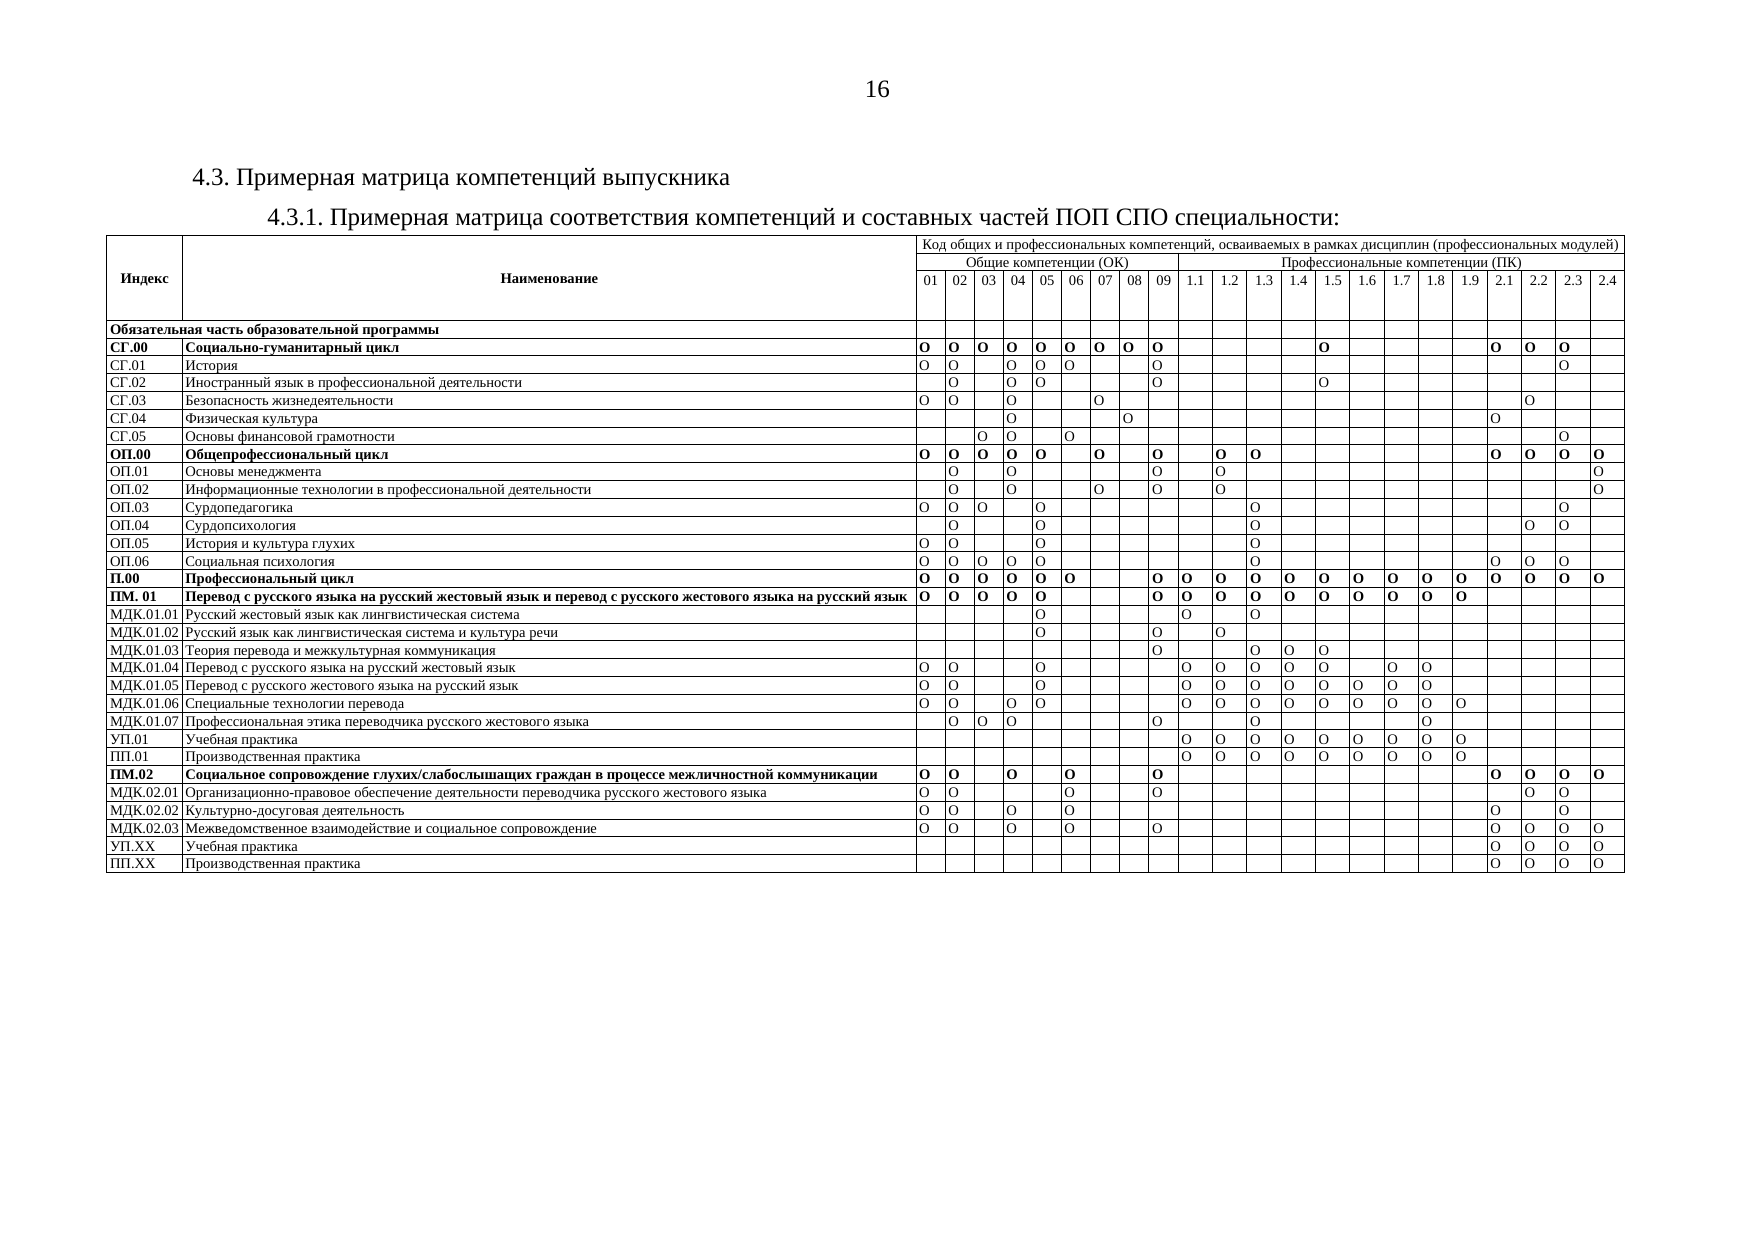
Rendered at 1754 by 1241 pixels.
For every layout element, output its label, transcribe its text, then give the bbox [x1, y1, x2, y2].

table_cell [1316, 802, 1349, 818]
table_cell [1091, 624, 1119, 640]
table_cell [1033, 410, 1061, 427]
table_cell О [1062, 428, 1090, 444]
table_cell [1419, 855, 1452, 872]
table_cell [1179, 374, 1212, 391]
table_cell [1350, 624, 1384, 640]
table_cell [1385, 552, 1418, 569]
table_cell [1591, 802, 1624, 818]
table_cell [1282, 428, 1315, 444]
table_cell [1247, 410, 1281, 427]
table_cell [917, 837, 945, 854]
table_cell СГ.02 [107, 374, 182, 391]
table_cell О [1453, 588, 1487, 605]
table_cell [1556, 730, 1590, 747]
table_cell О [917, 588, 945, 605]
table_cell О [946, 499, 974, 516]
table_cell [1316, 428, 1349, 444]
table_cell О [1385, 588, 1418, 605]
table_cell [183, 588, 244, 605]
table_cell [1488, 499, 1521, 516]
table_cell [946, 748, 974, 765]
table_cell [975, 392, 1003, 409]
table_cell [1453, 463, 1487, 480]
table_cell О [1488, 766, 1521, 783]
table_cell О [1385, 748, 1418, 765]
table_cell [1591, 321, 1624, 337]
table_cell [1091, 677, 1119, 694]
table_cell О [946, 570, 974, 587]
table_cell [946, 641, 974, 658]
table_cell МДК.01.01 [107, 606, 182, 622]
table_cell О [1179, 730, 1212, 747]
table_cell О [1213, 730, 1246, 747]
table_cell [1419, 499, 1452, 516]
table_cell [1556, 463, 1590, 480]
table_cell [975, 517, 1003, 533]
table_cell Основы менеджмента [183, 463, 916, 480]
table_cell [1453, 392, 1487, 409]
table_cell Социальное сопровождение глухих/слабослышащих граждан в процессе межличностной коммуникации [183, 766, 595, 783]
table_cell О [1556, 499, 1590, 516]
table_cell 03 [975, 271, 1003, 320]
table_cell 1.8 [1419, 271, 1452, 320]
table_cell [1350, 535, 1384, 551]
table_cell [1316, 784, 1349, 801]
table_cell О [946, 659, 974, 676]
table_cell [1062, 463, 1090, 480]
table_cell [1033, 730, 1061, 747]
table_cell ОП.06 [107, 552, 182, 569]
table_cell [1091, 410, 1119, 427]
table_cell [1120, 392, 1148, 409]
table_cell [1091, 730, 1119, 747]
table_cell Безопасность жизнедеятельности [183, 392, 916, 409]
table_cell 1.7 [1385, 271, 1418, 320]
table_cell [1556, 535, 1590, 551]
table_cell О [1033, 588, 1061, 605]
table_cell [1120, 837, 1148, 854]
table_cell О [1316, 659, 1349, 676]
table_cell [1033, 784, 1061, 801]
table_header Код общих и профессиональных компетенций, осваиваемых в рамках дисциплин (профессиональных модулей) [917, 236, 1624, 253]
table_cell О [1213, 481, 1246, 498]
table_cell [1179, 820, 1212, 836]
table_cell О [1556, 855, 1590, 872]
table_cell [1091, 374, 1119, 391]
table_cell Общепрофессиональный цикл [183, 445, 916, 462]
table_cell [1120, 570, 1148, 587]
table_cell О [1033, 570, 1061, 587]
table_cell [1282, 339, 1315, 355]
table_cell [1385, 392, 1418, 409]
table_cell [1120, 374, 1148, 391]
table_cell [1316, 321, 1349, 337]
table_cell О [1316, 641, 1349, 658]
table_cell [1179, 428, 1212, 444]
table_cell 1.9 [1453, 271, 1487, 320]
table_cell [1556, 695, 1590, 712]
table_cell [1247, 837, 1281, 854]
table_cell [1488, 730, 1521, 747]
table_cell [1488, 463, 1521, 480]
table_cell Теория перевода и межкультурная коммуникация [496, 641, 916, 658]
table_cell [1213, 392, 1246, 409]
table_cell О [1556, 802, 1590, 818]
table_cell [1213, 802, 1246, 818]
table_cell О [917, 784, 945, 801]
table_cell 2.4 [1591, 271, 1624, 320]
table_cell О [1556, 356, 1590, 373]
table_cell [1120, 677, 1148, 694]
table_cell [1419, 535, 1452, 551]
table_cell [1385, 428, 1418, 444]
table_cell О [917, 445, 945, 462]
table_cell О [946, 445, 974, 462]
table_cell [1522, 695, 1555, 712]
table_cell О [1004, 392, 1032, 409]
table_cell О [1316, 339, 1349, 355]
table_cell [946, 428, 974, 444]
table_cell СГ.00 [107, 339, 182, 355]
table_cell МДК.01.06 [107, 695, 182, 712]
table_cell Информационные технологии в профессиональной деятельности [183, 481, 916, 498]
table_cell [1385, 855, 1418, 872]
table_cell [1120, 463, 1148, 480]
table_cell [1385, 374, 1418, 391]
table_cell [1591, 339, 1624, 355]
table_cell [1556, 606, 1590, 622]
table_cell [1247, 356, 1281, 373]
table_cell [1522, 677, 1555, 694]
table_cell [1453, 677, 1487, 694]
table_cell [1149, 802, 1178, 818]
table_cell О [1004, 588, 1032, 605]
table_cell О [946, 802, 974, 818]
table_cell Русский язык как лингвистическая система и культура речи [558, 624, 916, 640]
table_cell УП.01 [107, 730, 182, 747]
table_cell [1385, 410, 1418, 427]
table_cell [917, 606, 945, 622]
table_cell [917, 641, 945, 658]
table_cell [1120, 445, 1148, 462]
table_cell О [1004, 445, 1032, 462]
table_cell [1453, 374, 1487, 391]
table_cell [1120, 713, 1148, 729]
table_cell УП.ХХ [107, 837, 182, 854]
table_cell [975, 677, 1003, 694]
table_cell О [1316, 677, 1349, 694]
table_cell О [917, 552, 945, 569]
table_cell Производственная практика [183, 855, 916, 872]
table_cell [1213, 552, 1246, 569]
table_cell [1488, 517, 1521, 533]
table_cell [946, 321, 974, 337]
table_cell [1488, 392, 1521, 409]
table_cell [1556, 713, 1590, 729]
table_cell О [1522, 339, 1555, 355]
table_cell О [1033, 374, 1061, 391]
table_cell [1350, 552, 1384, 569]
table_cell [1033, 855, 1061, 872]
table_cell [1179, 535, 1212, 551]
table_cell О [1556, 837, 1590, 854]
table_cell МДК.01.03 [107, 641, 182, 658]
table_cell [975, 481, 1003, 498]
table_cell [1419, 784, 1452, 801]
table_cell [1488, 535, 1521, 551]
table_cell О [917, 499, 945, 516]
table_cell О [1556, 784, 1590, 801]
table_cell [1453, 855, 1487, 872]
table_cell [1488, 784, 1521, 801]
table_cell О [1419, 695, 1452, 712]
table_cell [1179, 445, 1212, 462]
table_cell Сурдопедагогика [183, 499, 916, 516]
table_cell [1091, 855, 1119, 872]
table_cell О [1004, 570, 1032, 587]
table_cell О [1213, 445, 1246, 462]
table_cell О [1247, 535, 1281, 551]
table_cell [1062, 410, 1090, 427]
table_cell О [1213, 695, 1246, 712]
table_cell [1213, 428, 1246, 444]
table_cell [1419, 481, 1452, 498]
table_cell [1556, 588, 1590, 605]
table_cell [1062, 677, 1090, 694]
table_cell О [1247, 606, 1281, 622]
table_cell [1062, 713, 1090, 729]
table_cell Профессиональные компетенции (ПК) [1179, 254, 1624, 270]
table_cell О [917, 820, 945, 836]
table_cell [1282, 535, 1315, 551]
table_cell О [1179, 677, 1212, 694]
table_cell [1453, 481, 1487, 498]
table_cell [975, 374, 1003, 391]
table_cell О [1062, 339, 1090, 355]
table_cell О [1282, 730, 1315, 747]
table_cell [917, 748, 945, 765]
table_cell О [1004, 713, 1032, 729]
table_cell [975, 820, 1003, 836]
table_cell [1091, 784, 1119, 801]
table_cell [1282, 517, 1315, 533]
table_cell О [1213, 624, 1246, 640]
table_cell [917, 463, 945, 480]
table_cell Иностранный язык в профессиональной деятельности [183, 374, 916, 391]
table_cell 1.2 [1213, 271, 1246, 320]
table_cell О [1282, 641, 1315, 658]
table_cell [1453, 517, 1487, 533]
table_cell О [1247, 677, 1281, 694]
table_cell [917, 374, 945, 391]
table_cell [917, 428, 945, 444]
table_cell О [1591, 570, 1624, 587]
table_cell [1350, 463, 1384, 480]
table_cell [1488, 641, 1521, 658]
table_cell [1120, 820, 1148, 836]
table_cell [1091, 820, 1119, 836]
table_cell [1179, 641, 1212, 658]
table_cell О [1488, 445, 1521, 462]
table_cell [1350, 802, 1384, 818]
table_cell 1.3 [1247, 271, 1281, 320]
text 4.3. Примерная матрица компетенций выпускника [118, 162, 1636, 191]
table_cell О [1179, 695, 1212, 712]
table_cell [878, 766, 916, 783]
table_cell [1179, 766, 1212, 783]
table_cell [1033, 321, 1061, 337]
table_cell Перевод с русского жестового языка на русский язык [519, 677, 916, 694]
table_cell [1282, 321, 1315, 337]
table_cell О [975, 428, 1003, 444]
table_cell [1062, 499, 1090, 516]
table_cell [1091, 499, 1119, 516]
table_cell [1350, 837, 1384, 854]
table_cell О [1149, 820, 1178, 836]
table_cell [1149, 748, 1178, 765]
table_cell О [1247, 730, 1281, 747]
table_cell [1213, 339, 1246, 355]
table_cell [1149, 517, 1178, 533]
table_cell 1.1 [1179, 271, 1212, 320]
table_cell О [1247, 641, 1281, 658]
table_cell [1004, 855, 1032, 872]
table_cell [1247, 463, 1281, 480]
table_cell [1385, 356, 1418, 373]
table_cell О [1282, 659, 1315, 676]
table_cell [1179, 517, 1212, 533]
table_cell [1091, 695, 1119, 712]
table_cell [1179, 339, 1212, 355]
table_cell [1350, 855, 1384, 872]
table_cell [975, 535, 1003, 551]
table_cell О [1488, 837, 1521, 854]
table_cell [1033, 748, 1061, 765]
table_cell [1282, 855, 1315, 872]
table_cell О [1213, 588, 1246, 605]
table_cell [1062, 730, 1090, 747]
table_cell О [1004, 820, 1032, 836]
table_cell О [1350, 677, 1384, 694]
table_cell О [1591, 837, 1624, 854]
table_cell Профессиональный цикл [183, 570, 916, 587]
table_cell [1488, 588, 1521, 605]
table_cell [1120, 855, 1148, 872]
table_cell О [1282, 677, 1315, 694]
table_cell [1591, 499, 1624, 516]
table_cell О [1316, 374, 1349, 391]
table_cell [1316, 356, 1349, 373]
table_cell [917, 730, 945, 747]
table_cell [1091, 802, 1119, 818]
text 4.3.1. Примерная матрица соответствия компетенций и составных частей ПОП СПО специальности: [193, 202, 1636, 231]
table_cell [1591, 356, 1624, 373]
table_cell [1316, 535, 1349, 551]
table_cell О [1033, 356, 1061, 373]
table_cell [1247, 481, 1281, 498]
table_cell [1522, 535, 1555, 551]
table_cell [1419, 641, 1452, 658]
table_cell О [1385, 677, 1418, 694]
table_cell [1062, 606, 1090, 622]
table_cell Физическая культура [183, 410, 916, 427]
table_cell О [946, 392, 974, 409]
table_cell О [1179, 570, 1212, 587]
table_cell [1091, 570, 1119, 587]
table_cell [1004, 730, 1032, 747]
table_cell [1350, 374, 1384, 391]
table_cell [1556, 641, 1590, 658]
table_cell [1004, 659, 1032, 676]
table_cell О [917, 535, 945, 551]
table_cell [1591, 748, 1624, 765]
table_cell [1316, 820, 1349, 836]
table_cell [1004, 677, 1032, 694]
table_cell [975, 410, 1003, 427]
table_cell 1.5 [1316, 271, 1349, 320]
table_cell О [1488, 855, 1521, 872]
table_cell [1282, 445, 1315, 462]
table_cell [1062, 321, 1090, 337]
table_cell [1062, 374, 1090, 391]
table_cell [1522, 641, 1555, 658]
table_cell [1556, 392, 1590, 409]
table_cell О [1062, 570, 1090, 587]
table_cell О [1004, 766, 1032, 783]
table_cell [1062, 695, 1090, 712]
table_cell [1488, 748, 1521, 765]
table_cell О [1488, 410, 1521, 427]
table_cell [1247, 339, 1281, 355]
table_cell О [1247, 713, 1281, 729]
table_cell [1522, 730, 1555, 747]
table_cell [1556, 677, 1590, 694]
table_cell [1385, 766, 1418, 783]
table_cell [1282, 837, 1315, 854]
table_cell МДК.01.07 [107, 713, 182, 729]
table_cell О [1282, 748, 1315, 765]
table_cell О [1179, 748, 1212, 765]
table_cell [1282, 463, 1315, 480]
table_cell О [1522, 784, 1555, 801]
table_cell Межведомственное взаимодействие и социальное сопровождение [597, 820, 916, 836]
table_cell О [1385, 730, 1418, 747]
table_cell ОП.03 [107, 499, 182, 516]
table_cell [1522, 410, 1555, 427]
table_cell [1033, 713, 1061, 729]
table_cell О [1004, 428, 1032, 444]
table_cell [1419, 552, 1452, 569]
table_cell О [1033, 624, 1061, 640]
table_cell О [1179, 588, 1212, 605]
table_cell [1385, 535, 1418, 551]
table_cell 1.4 [1282, 271, 1315, 320]
table_cell О [1419, 748, 1452, 765]
table_cell О [1062, 802, 1090, 818]
table_cell О [1247, 552, 1281, 569]
table_cell О [1149, 713, 1178, 729]
table_cell [1488, 374, 1521, 391]
table_cell О [1488, 552, 1521, 569]
table_cell [1419, 428, 1452, 444]
table_cell [946, 606, 974, 622]
table_cell О [1149, 624, 1178, 640]
table_cell О [1004, 356, 1032, 373]
table_cell [1091, 517, 1119, 533]
table_cell [1453, 356, 1487, 373]
table_cell [1091, 641, 1119, 658]
table_cell [1120, 535, 1148, 551]
table_cell [1488, 659, 1521, 676]
table_cell О [1033, 517, 1061, 533]
table_cell [975, 641, 1003, 658]
table_cell [1179, 552, 1212, 569]
table_cell О [1556, 445, 1590, 462]
table_cell [1522, 659, 1555, 676]
table_cell [1316, 606, 1349, 622]
table_cell [946, 837, 974, 854]
table_cell О [1033, 339, 1061, 355]
table_cell [1488, 624, 1521, 640]
table_cell [1522, 374, 1555, 391]
table_cell [1120, 784, 1148, 801]
table_cell [1120, 499, 1148, 516]
table_cell Сурдопсихология [183, 517, 916, 533]
table_cell [1004, 641, 1032, 658]
table_cell [1149, 606, 1178, 622]
table_cell [975, 659, 1003, 676]
table_cell О [1213, 677, 1246, 694]
table_cell [1091, 463, 1119, 480]
table_cell О [1522, 837, 1555, 854]
table_cell [1213, 784, 1246, 801]
table_cell [1522, 463, 1555, 480]
table_cell О [1149, 784, 1178, 801]
table_cell [1419, 624, 1452, 640]
table_cell [1453, 713, 1487, 729]
table_cell [1179, 855, 1212, 872]
table_cell [1282, 784, 1315, 801]
table_cell [1350, 428, 1384, 444]
table_cell [1282, 802, 1315, 818]
table_cell О [1453, 748, 1487, 765]
table_cell О [917, 659, 945, 676]
table_cell [1004, 517, 1032, 533]
table_cell [1453, 321, 1487, 337]
table_cell [1282, 374, 1315, 391]
table_cell [1091, 356, 1119, 373]
table_cell [975, 766, 1003, 783]
table_cell [1149, 410, 1178, 427]
table_cell [975, 802, 1003, 818]
table_cell [1419, 321, 1452, 337]
table_cell [1120, 624, 1148, 640]
table_cell [1385, 517, 1418, 533]
table_cell [1316, 766, 1349, 783]
table_cell О [1033, 552, 1061, 569]
table_cell [1350, 713, 1384, 729]
table_cell [1120, 766, 1148, 783]
table_cell [1213, 499, 1246, 516]
table_cell О [1091, 339, 1119, 355]
table_cell [1062, 588, 1090, 605]
table_cell О [1247, 659, 1281, 676]
table_cell [1419, 445, 1452, 462]
table_cell ПМ.02 [107, 766, 182, 783]
table_cell [1419, 374, 1452, 391]
table_cell [1120, 321, 1148, 337]
table_cell [1316, 445, 1349, 462]
table_cell [1213, 374, 1246, 391]
table_cell 09 [1149, 271, 1178, 320]
table_cell [1149, 695, 1178, 712]
table_cell [1522, 321, 1555, 337]
table_cell [1488, 356, 1521, 373]
table_cell [1316, 624, 1349, 640]
table_cell О [1385, 570, 1418, 587]
table_cell О [1316, 570, 1349, 587]
table_cell [1316, 837, 1349, 854]
table_cell О [946, 713, 974, 729]
table_cell О [946, 695, 974, 712]
table_cell 1.6 [1350, 271, 1384, 320]
table_cell [1316, 713, 1349, 729]
table_cell О [1488, 820, 1521, 836]
table_cell О [1556, 570, 1590, 587]
table_cell О [1149, 766, 1178, 783]
table_cell [975, 606, 1003, 622]
table_cell [1004, 321, 1032, 337]
table_cell [1488, 481, 1521, 498]
table_cell О [1522, 855, 1555, 872]
table_cell О [1556, 517, 1590, 533]
table_cell О [1149, 463, 1178, 480]
table_cell [1419, 766, 1452, 783]
table_cell Социальная психология [183, 552, 916, 569]
table_cell О [1556, 428, 1590, 444]
table_cell [1453, 766, 1487, 783]
table_cell [1591, 410, 1624, 427]
table_cell [1213, 713, 1246, 729]
table_cell О [1149, 356, 1178, 373]
table_cell [1120, 659, 1148, 676]
table_cell Учебная практика [183, 837, 916, 854]
table_cell О [1282, 588, 1315, 605]
table_cell [1316, 410, 1349, 427]
table_cell О [946, 766, 974, 783]
table_cell [1179, 802, 1212, 818]
table_cell [1419, 410, 1452, 427]
table_cell [1062, 641, 1090, 658]
table_cell [1556, 481, 1590, 498]
table_cell [1033, 481, 1061, 498]
table_cell О [1004, 481, 1032, 498]
table_cell [1522, 606, 1555, 622]
table_cell О [1522, 766, 1555, 783]
table_cell О [917, 677, 945, 694]
table_cell О [1591, 481, 1624, 498]
table_cell [1522, 356, 1555, 373]
table_cell [1247, 820, 1281, 836]
table_cell О [1488, 802, 1521, 818]
table_cell [1120, 428, 1148, 444]
table_cell О [1033, 659, 1061, 676]
table_cell О [1350, 588, 1384, 605]
table_cell [917, 481, 945, 498]
table_cell [975, 321, 1003, 337]
table_cell [1316, 481, 1349, 498]
table_cell [1033, 392, 1061, 409]
table_cell [1282, 410, 1315, 427]
table_cell О [1033, 606, 1061, 622]
table_cell [1179, 499, 1212, 516]
table_cell О [1033, 499, 1061, 516]
table_cell История и культура глухих [183, 535, 916, 551]
table_cell [1591, 374, 1624, 391]
table_cell О [1385, 695, 1418, 712]
table_cell [1350, 339, 1384, 355]
table_cell 04 [1004, 271, 1032, 320]
table_cell [1149, 428, 1178, 444]
table_cell О [1247, 517, 1281, 533]
table_cell О [1247, 695, 1281, 712]
table_cell СГ.03 [107, 392, 182, 409]
table_cell [1120, 748, 1148, 765]
table_cell [1385, 481, 1418, 498]
table_cell [1385, 445, 1418, 462]
table_cell [1247, 374, 1281, 391]
table_cell [1556, 624, 1590, 640]
table_cell [1004, 535, 1032, 551]
table_cell [975, 624, 1003, 640]
table_cell Профессиональная этика переводчика русского жестового языка [589, 713, 916, 729]
table_cell [1179, 713, 1212, 729]
table_cell О [917, 339, 945, 355]
table_cell О [1282, 695, 1315, 712]
table_cell О [946, 820, 974, 836]
table_cell О [1591, 766, 1624, 783]
table_cell [1385, 820, 1418, 836]
table_cell О [946, 517, 974, 533]
table_cell О [1350, 695, 1384, 712]
table_cell [1556, 374, 1590, 391]
table_cell [1179, 784, 1212, 801]
table_cell О [975, 588, 1003, 605]
table_cell О [975, 445, 1003, 462]
table_cell О [1247, 445, 1281, 462]
table_cell [1419, 820, 1452, 836]
table_cell О [1004, 374, 1032, 391]
table_cell [1591, 624, 1624, 640]
table_cell [1179, 481, 1212, 498]
table_cell О [1179, 606, 1212, 622]
table_cell О [1591, 855, 1624, 872]
table_cell 2.3 [1556, 271, 1590, 320]
table_cell [1591, 517, 1624, 533]
table_cell О [946, 677, 974, 694]
table_cell [1062, 748, 1090, 765]
table_cell [1213, 820, 1246, 836]
table_cell [1004, 624, 1032, 640]
table_cell [1179, 410, 1212, 427]
table_cell [1419, 837, 1452, 854]
table_cell [1350, 641, 1384, 658]
table_cell [1453, 499, 1487, 516]
table_cell [1488, 713, 1521, 729]
table_cell О [1556, 820, 1590, 836]
table_cell МДК.02.01 [107, 784, 182, 801]
table_cell МДК.02.02 [107, 802, 182, 818]
table_cell [1591, 588, 1624, 605]
table_cell [1385, 463, 1418, 480]
table_cell [1453, 641, 1487, 658]
table_cell О [1091, 481, 1119, 498]
table_cell [1033, 766, 1061, 783]
table_cell [1213, 855, 1246, 872]
table_cell [1120, 517, 1148, 533]
table_cell О [1522, 392, 1555, 409]
table_cell О [1316, 695, 1349, 712]
table_cell О [1213, 463, 1246, 480]
table_cell [1350, 392, 1384, 409]
table_cell Специальные технологии перевода [404, 695, 916, 712]
table_cell [1004, 606, 1032, 622]
table_cell [975, 784, 1003, 801]
table_cell [1033, 463, 1061, 480]
table_cell О [1419, 677, 1452, 694]
table_cell [1556, 748, 1590, 765]
table_cell [1591, 659, 1624, 676]
table_cell [975, 356, 1003, 373]
table_cell [1419, 339, 1452, 355]
table_cell О [917, 695, 945, 712]
table_cell [1385, 624, 1418, 640]
table_cell О [1522, 552, 1555, 569]
table_cell О [1033, 535, 1061, 551]
table_cell [1385, 321, 1418, 337]
table_cell О [1419, 730, 1452, 747]
table_cell 2.2 [1522, 271, 1555, 320]
table_cell [1120, 641, 1148, 658]
table_cell [1453, 624, 1487, 640]
table_cell [1213, 606, 1246, 622]
table_cell [1062, 445, 1090, 462]
table_cell [946, 730, 974, 747]
table_cell [1247, 802, 1281, 818]
table_cell [1385, 713, 1418, 729]
table_cell [1316, 855, 1349, 872]
table_cell О [1591, 463, 1624, 480]
table_cell О [1091, 392, 1119, 409]
table_cell [1004, 784, 1032, 801]
table_cell [1149, 659, 1178, 676]
table_cell [1591, 695, 1624, 712]
table_cell О [1591, 820, 1624, 836]
table_header Наименование [183, 236, 916, 320]
table_cell [1091, 837, 1119, 854]
table_cell [1591, 641, 1624, 658]
table_cell О [1556, 552, 1590, 569]
table_cell О [1213, 659, 1246, 676]
table_cell [1062, 659, 1090, 676]
table_cell [1062, 855, 1090, 872]
table_cell О [1062, 784, 1090, 801]
table_cell [1591, 713, 1624, 729]
table_cell [1522, 428, 1555, 444]
table_cell [1591, 392, 1624, 409]
table_cell МДК.01.02 [107, 624, 182, 640]
table_cell [1591, 428, 1624, 444]
table_cell [1282, 820, 1315, 836]
table_cell О [1120, 339, 1148, 355]
table_cell [917, 624, 945, 640]
table_cell [1522, 499, 1555, 516]
table_cell [1179, 321, 1212, 337]
table_cell [1350, 356, 1384, 373]
table_cell [1453, 659, 1487, 676]
table_cell [1179, 837, 1212, 854]
table_cell [1149, 837, 1178, 854]
table_cell [1004, 837, 1032, 854]
table_cell О [1004, 695, 1032, 712]
table_cell [1453, 535, 1487, 551]
table_cell О [1149, 570, 1178, 587]
table_cell [1062, 481, 1090, 498]
table_cell [1350, 784, 1384, 801]
table_cell О [1591, 445, 1624, 462]
table_cell [1522, 802, 1555, 818]
table_cell Обязательная часть образовательной программы [107, 321, 916, 337]
table_cell [975, 855, 1003, 872]
table_cell О [946, 339, 974, 355]
table_cell [1120, 588, 1148, 605]
table_cell [1488, 428, 1521, 444]
table_cell [1149, 855, 1178, 872]
table_cell О [1247, 499, 1281, 516]
table_cell О [1453, 695, 1487, 712]
table_cell [1419, 463, 1452, 480]
table_cell О [1062, 766, 1090, 783]
table_cell [1120, 356, 1148, 373]
table_cell [1282, 499, 1315, 516]
table_cell [1522, 713, 1555, 729]
table_cell О [1149, 339, 1178, 355]
table_cell [1062, 624, 1090, 640]
table_cell [1091, 552, 1119, 569]
table_cell О [917, 392, 945, 409]
table_cell [1149, 730, 1178, 747]
table_cell [1120, 481, 1148, 498]
table_cell О [1149, 481, 1178, 498]
table_cell 2.1 [1488, 271, 1521, 320]
table_cell [1091, 713, 1119, 729]
table_cell П.00 [107, 570, 182, 587]
table_cell О [917, 356, 945, 373]
table_cell История [183, 356, 916, 373]
table_cell О [1556, 339, 1590, 355]
table_cell [1385, 802, 1418, 818]
table_cell [1033, 641, 1061, 658]
table_cell О [1419, 570, 1452, 587]
table_cell [1316, 499, 1349, 516]
table_cell [1350, 445, 1384, 462]
table_cell [1453, 552, 1487, 569]
table_cell [1213, 535, 1246, 551]
table_cell [1179, 356, 1212, 373]
table_cell О [917, 570, 945, 587]
table_cell [1149, 499, 1178, 516]
table_cell [1385, 606, 1418, 622]
table_cell [1091, 659, 1119, 676]
table_cell [1149, 392, 1178, 409]
table_cell [1488, 695, 1521, 712]
table_cell ОП.01 [107, 463, 182, 480]
table_cell ОП.00 [107, 445, 182, 462]
table_cell [1350, 481, 1384, 498]
table_cell [1149, 552, 1178, 569]
table_cell [1419, 356, 1452, 373]
table_cell [946, 855, 974, 872]
table_cell Культурно-досуговая деятельность [404, 802, 916, 818]
table_cell [1213, 766, 1246, 783]
table_cell [1033, 802, 1061, 818]
table_cell [1350, 499, 1384, 516]
table_cell [1120, 552, 1148, 569]
table_cell [1033, 837, 1061, 854]
table_cell [1213, 517, 1246, 533]
table_cell [975, 748, 1003, 765]
table_cell [1591, 535, 1624, 551]
table_cell [946, 624, 974, 640]
table_cell [1453, 428, 1487, 444]
table_cell [1247, 392, 1281, 409]
table_cell О [975, 713, 1003, 729]
table_cell [975, 837, 1003, 854]
table_cell МДК.01.05 [107, 677, 182, 694]
table_cell [1033, 428, 1061, 444]
table_cell О [917, 802, 945, 818]
table_cell ПП.ХХ [107, 855, 182, 872]
table_cell [1385, 641, 1418, 658]
table_cell [1062, 837, 1090, 854]
table_cell О [946, 356, 974, 373]
table_cell Социально-гуманитарный цикл [183, 339, 916, 355]
table_cell [1522, 588, 1555, 605]
table_cell [1120, 802, 1148, 818]
table_cell [1453, 802, 1487, 818]
table_header Индекс [107, 236, 182, 320]
table_cell Учебная практика [183, 730, 916, 747]
table_cell [1149, 535, 1178, 551]
table_cell О [917, 766, 945, 783]
table_cell 06 [1062, 271, 1090, 320]
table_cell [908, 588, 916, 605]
table_cell О [1522, 517, 1555, 533]
table_cell [1091, 748, 1119, 765]
table_cell О [1033, 695, 1061, 712]
table_cell [1282, 624, 1315, 640]
table_cell [1213, 837, 1246, 854]
table_cell 01 [917, 271, 945, 320]
table_cell [1453, 445, 1487, 462]
table_cell [1179, 624, 1212, 640]
table_cell [1091, 588, 1119, 605]
table_cell О [1149, 445, 1178, 462]
table_cell [1453, 784, 1487, 801]
table_cell О [1213, 570, 1246, 587]
table_cell О [975, 339, 1003, 355]
table_cell Перевод с русского языка на русский жестовый язык [516, 659, 916, 676]
table_cell О [1556, 766, 1590, 783]
table_cell О [1247, 588, 1281, 605]
table_cell [1453, 606, 1487, 622]
table_cell [1350, 517, 1384, 533]
table_cell О [1120, 410, 1148, 427]
table_cell [1453, 837, 1487, 854]
table_cell [1149, 321, 1178, 337]
table_cell ОП.02 [107, 481, 182, 498]
table_cell [1419, 606, 1452, 622]
table_cell [1350, 659, 1384, 676]
table_cell [1591, 606, 1624, 622]
table_cell [1316, 517, 1349, 533]
table_cell МДК.01.04 [107, 659, 182, 676]
table_cell [1522, 748, 1555, 765]
table_cell [946, 410, 974, 427]
table_cell [1213, 410, 1246, 427]
table_cell [975, 463, 1003, 480]
table_cell [917, 855, 945, 872]
table_cell [1062, 552, 1090, 569]
table_cell О [1149, 374, 1178, 391]
table_cell [1247, 855, 1281, 872]
table_cell [917, 517, 945, 533]
table_cell [1120, 695, 1148, 712]
table_cell [1453, 339, 1487, 355]
table_cell О [975, 552, 1003, 569]
table_cell О [1149, 641, 1178, 658]
table_cell [1419, 802, 1452, 818]
table_cell О [1179, 659, 1212, 676]
table_cell О [1091, 445, 1119, 462]
table_cell [1062, 517, 1090, 533]
table_cell О [1453, 730, 1487, 747]
table_cell ОП.05 [107, 535, 182, 551]
table_cell [1247, 766, 1281, 783]
table_cell О [946, 552, 974, 569]
table_cell О [946, 588, 974, 605]
table_cell О [1453, 570, 1487, 587]
table_cell [1556, 659, 1590, 676]
table_cell [1385, 837, 1418, 854]
table_cell [1282, 356, 1315, 373]
table_cell [1062, 535, 1090, 551]
table_cell О [1522, 445, 1555, 462]
table_cell [1004, 499, 1032, 516]
table_cell О [1488, 339, 1521, 355]
table_cell О [1316, 730, 1349, 747]
table_cell [1247, 784, 1281, 801]
table_cell Общие компетенции (ОК) [917, 254, 1178, 270]
table_cell [1282, 392, 1315, 409]
table_cell [1591, 677, 1624, 694]
table_cell О [946, 463, 974, 480]
table_cell О [1419, 713, 1452, 729]
table_cell ПМ. 01 [107, 588, 182, 605]
table_cell [1179, 392, 1212, 409]
table_cell [1282, 766, 1315, 783]
table_cell [1282, 606, 1315, 622]
table_cell [1316, 552, 1349, 569]
table_cell [1213, 356, 1246, 373]
table_cell О [1350, 730, 1384, 747]
table_cell [1453, 820, 1487, 836]
table_cell [1591, 730, 1624, 747]
table_cell [1091, 321, 1119, 337]
table_cell [1591, 784, 1624, 801]
table_cell О [1316, 588, 1349, 605]
table_cell [1419, 517, 1452, 533]
table_cell О [1282, 570, 1315, 587]
table_cell О [1062, 356, 1090, 373]
table_cell [1350, 410, 1384, 427]
table_cell [1350, 321, 1384, 337]
table_cell О [1004, 552, 1032, 569]
table_cell [1033, 820, 1061, 836]
table_cell О [975, 499, 1003, 516]
table_cell О [1062, 820, 1090, 836]
table_cell О [1350, 570, 1384, 587]
table_cell 05 [1033, 271, 1061, 320]
table_cell 08 [1120, 271, 1148, 320]
table_cell СГ.05 [107, 428, 182, 444]
table_cell [1247, 428, 1281, 444]
table_cell [1556, 410, 1590, 427]
table_cell [917, 410, 945, 427]
table_cell [1488, 321, 1521, 337]
table_cell [1350, 766, 1384, 783]
table_cell [917, 321, 945, 337]
table_cell ОП.04 [107, 517, 182, 533]
table_cell [1282, 552, 1315, 569]
table_cell О [946, 784, 974, 801]
table_cell О [1522, 820, 1555, 836]
table_cell О [1033, 445, 1061, 462]
table_cell [1385, 784, 1418, 801]
table_cell [1282, 481, 1315, 498]
table_cell МДК.02.03 [107, 820, 182, 836]
table_cell [1282, 713, 1315, 729]
table_cell [1091, 766, 1119, 783]
table_cell 02 [946, 271, 974, 320]
table_cell [1419, 392, 1452, 409]
table_cell О [1247, 748, 1281, 765]
table_cell [1120, 730, 1148, 747]
table_cell ПП.01 [107, 748, 182, 765]
table_cell О [1004, 463, 1032, 480]
table_cell О [1149, 588, 1178, 605]
table_cell Производственная практика [183, 748, 916, 765]
table_cell О [946, 535, 974, 551]
table_cell [1247, 321, 1281, 337]
table_cell [1350, 606, 1384, 622]
table_cell [1488, 677, 1521, 694]
table_cell О [1033, 677, 1061, 694]
table_cell [1120, 606, 1148, 622]
table_cell О [1213, 748, 1246, 765]
table_cell О [1522, 570, 1555, 587]
table_cell [1213, 641, 1246, 658]
table_cell О [1350, 748, 1384, 765]
table_cell О [1004, 802, 1032, 818]
table_cell [1453, 410, 1487, 427]
table_cell [1385, 339, 1418, 355]
table_cell О [1419, 659, 1452, 676]
table_cell 07 [1091, 271, 1119, 320]
table_cell [1350, 820, 1384, 836]
table_cell [1522, 624, 1555, 640]
table_cell [1149, 677, 1178, 694]
table_cell О [1004, 339, 1032, 355]
table_cell [1591, 552, 1624, 569]
table_cell О [1004, 410, 1032, 427]
table_cell [1091, 606, 1119, 622]
table_cell [1091, 535, 1119, 551]
table_cell СГ.04 [107, 410, 182, 427]
table_cell [1213, 321, 1246, 337]
table_cell [1316, 463, 1349, 480]
table_cell О [1385, 659, 1418, 676]
table_cell Основы финансовой грамотности [395, 428, 916, 444]
table_cell О [1316, 748, 1349, 765]
table_cell [1522, 481, 1555, 498]
table_cell СГ.01 [107, 356, 182, 373]
table_cell О [946, 374, 974, 391]
table_cell О [1419, 588, 1452, 605]
table_cell [1247, 624, 1281, 640]
table_cell [917, 713, 945, 729]
table_cell О [1488, 570, 1521, 587]
table_cell [1179, 463, 1212, 480]
table_cell [1488, 606, 1521, 622]
table_cell [1062, 392, 1090, 409]
table_cell О [975, 570, 1003, 587]
table_cell Русский жестовый язык как лингвистическая система [520, 606, 916, 622]
table_cell [975, 695, 1003, 712]
table_cell [1385, 499, 1418, 516]
table_cell [1004, 748, 1032, 765]
table_cell [975, 730, 1003, 747]
table_cell [1316, 392, 1349, 409]
table_cell [1091, 428, 1119, 444]
table_cell О [1247, 570, 1281, 587]
table_cell О [946, 481, 974, 498]
table_cell [1556, 321, 1590, 337]
